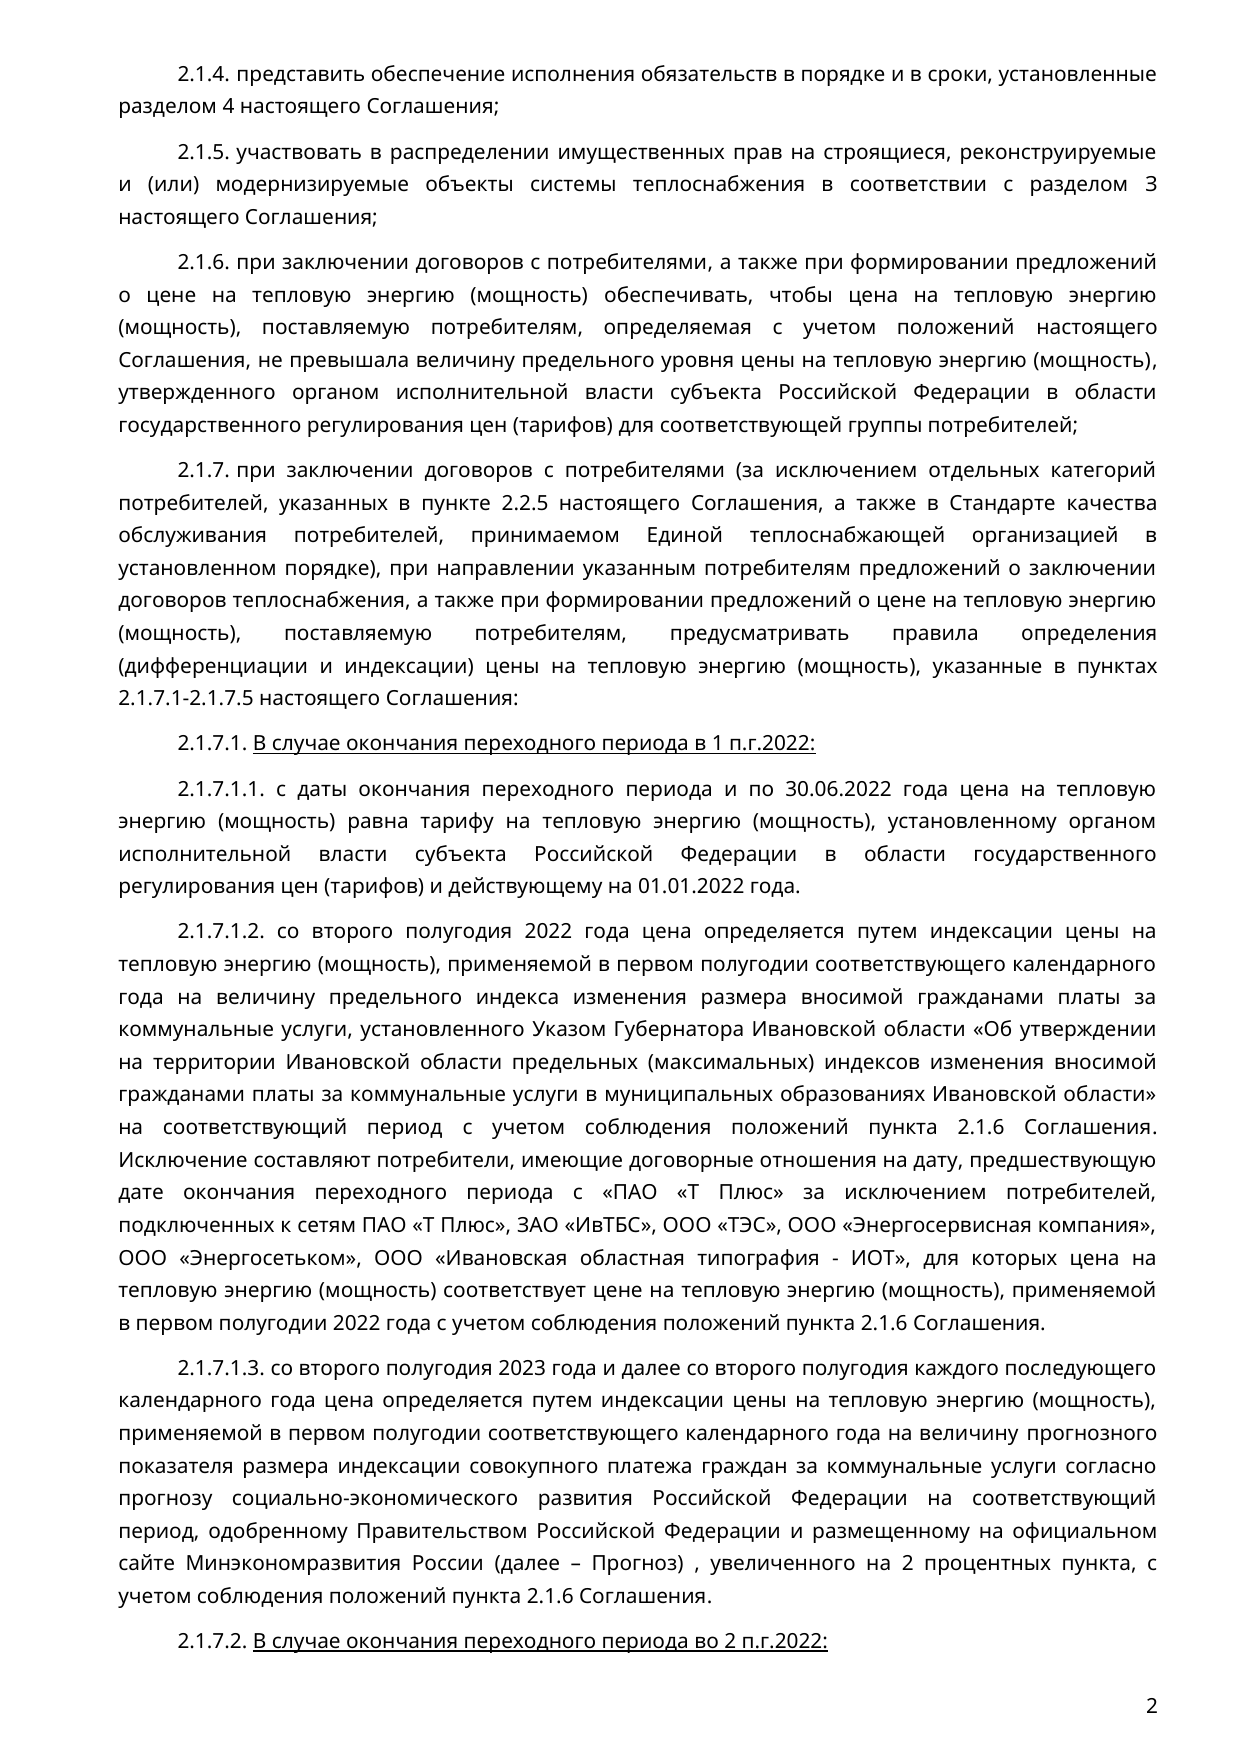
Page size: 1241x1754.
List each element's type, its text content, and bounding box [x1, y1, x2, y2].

list при заключении договоров с потребителями, а также при формировании предложений о цене на тепловую энергию (мощность) обеспечивать, чтобы цена на тепловую энергию (мощность), поставляемую потребителям, определяемая с учетом положений настоящего Соглашения, не превышала величину предельного уровня цены на тепловую энергию (мощность), утвержденного органом исполнительной власти субъекта Российской Федерации в области государственного регулирования цен (тарифов) для соответствующей группы потребителей; [118, 247, 1157, 438]
list представить обеспечение исполнения обязательств в порядке и в сроки, установленные разделом 4 настоящего Соглашения; [118, 59, 1157, 120]
list участвовать в распределении имущественных прав на строящиеся, реконструируемые и (или) модернизируемые объекты системы теплоснабжения в соответствии с разделом З настоящего Соглашения; [118, 137, 1157, 230]
text 2.1.7.1.3. со второго полугодия 2023 года и далее со второго полугодия каждого последующего календарного года цена определяется путем индексации цены на тепловую энергию (мощность), применяемой в первом полугодии соответствующего календарного года на величину прогнозного показателя размера индексации совокупного платежа граждан за коммунальные услуги согласно прогнозу социально-экономического развития Российской Федерации на соответствующий период, одобренному Правительством Российской Федерации и размещенному на официальном сайте Минэкономразвития России (далее – Прогноз) , увеличенного на 2 процентных пункта, с учетом соблюдения положений пункта 2.1.6 Соглашения. [118, 1353, 1157, 1609]
text 2.1.7.1.1. с даты окончания переходного периода и по 30.06.2022 года цена на тепловую энергию (мощность) равна тарифу на тепловую энергию (мощность), установленному органом исполнительной власти субъекта Российской Федерации в области государственного регулирования цен (тарифов) и действующему на 01.01.2022 года. [118, 774, 1157, 900]
text 2.1.7.2. В случае окончания переходного периода во 2 п.г.2022: [177, 1626, 1157, 1655]
text 2.1.7.1. В случае окончания переходного периода в 1 п.г.2022: [177, 728, 1157, 757]
list при заключении договоров с потребителями (за исключением отдельных категорий потребителей, указанных в пункте 2.2.5 настоящего Соглашения, а также в Стандарте качества обслуживания потребителей, принимаемом Единой теплоснабжающей организацией в установленном порядке), при направлении указанным потребителям предложений о заключении договоров теплоснабжения, а также при формировании предложений о цене на тепловую энергию (мощность), поставляемую потребителям, предусматривать правила определения (дифференциации и индексации) цены на тепловую энергию (мощность), указанные в пунктах 2.1.7.1-2.1.7.5 настоящего Соглашения: [118, 455, 1157, 712]
text 2.1.7.1.2. со второго полугодия 2022 года цена определяется путем индексации цены на тепловую энергию (мощность), применяемой в первом полугодии соответствующего календарного года на величину предельного индекса изменения размера вносимой гражданами платы за коммунальные услуги, установленного Указом Губернатора Ивановской области «Об утверждении на территории Ивановской области предельных (максимальных) индексов изменения вносимой гражданами платы за коммунальные услуги в муниципальных образованиях Ивановской области» на соответствующий период с учетом соблюдения положений пункта 2.1.6 Соглашения. Исключение составляют потребители, имеющие договорные отношения на дату, предшествующую дате окончания переходного периода с «ПАО «Т Плюс» за исключением потребителей, подключенных к сетям ПАО «Т Плюс», ЗАО «ИвТБС», ООО «ТЭС», ООО «Энергосервисная компания», ООО «Энергосетьком», ООО «Ивановская областная типография - ИОТ», для которых цена на тепловую энергию (мощность) соответствует цене на тепловую энергию (мощность), применяемой в первом полугодии 2022 года с учетом соблюдения положений пункта 2.1.6 Соглашения. [118, 917, 1157, 1336]
